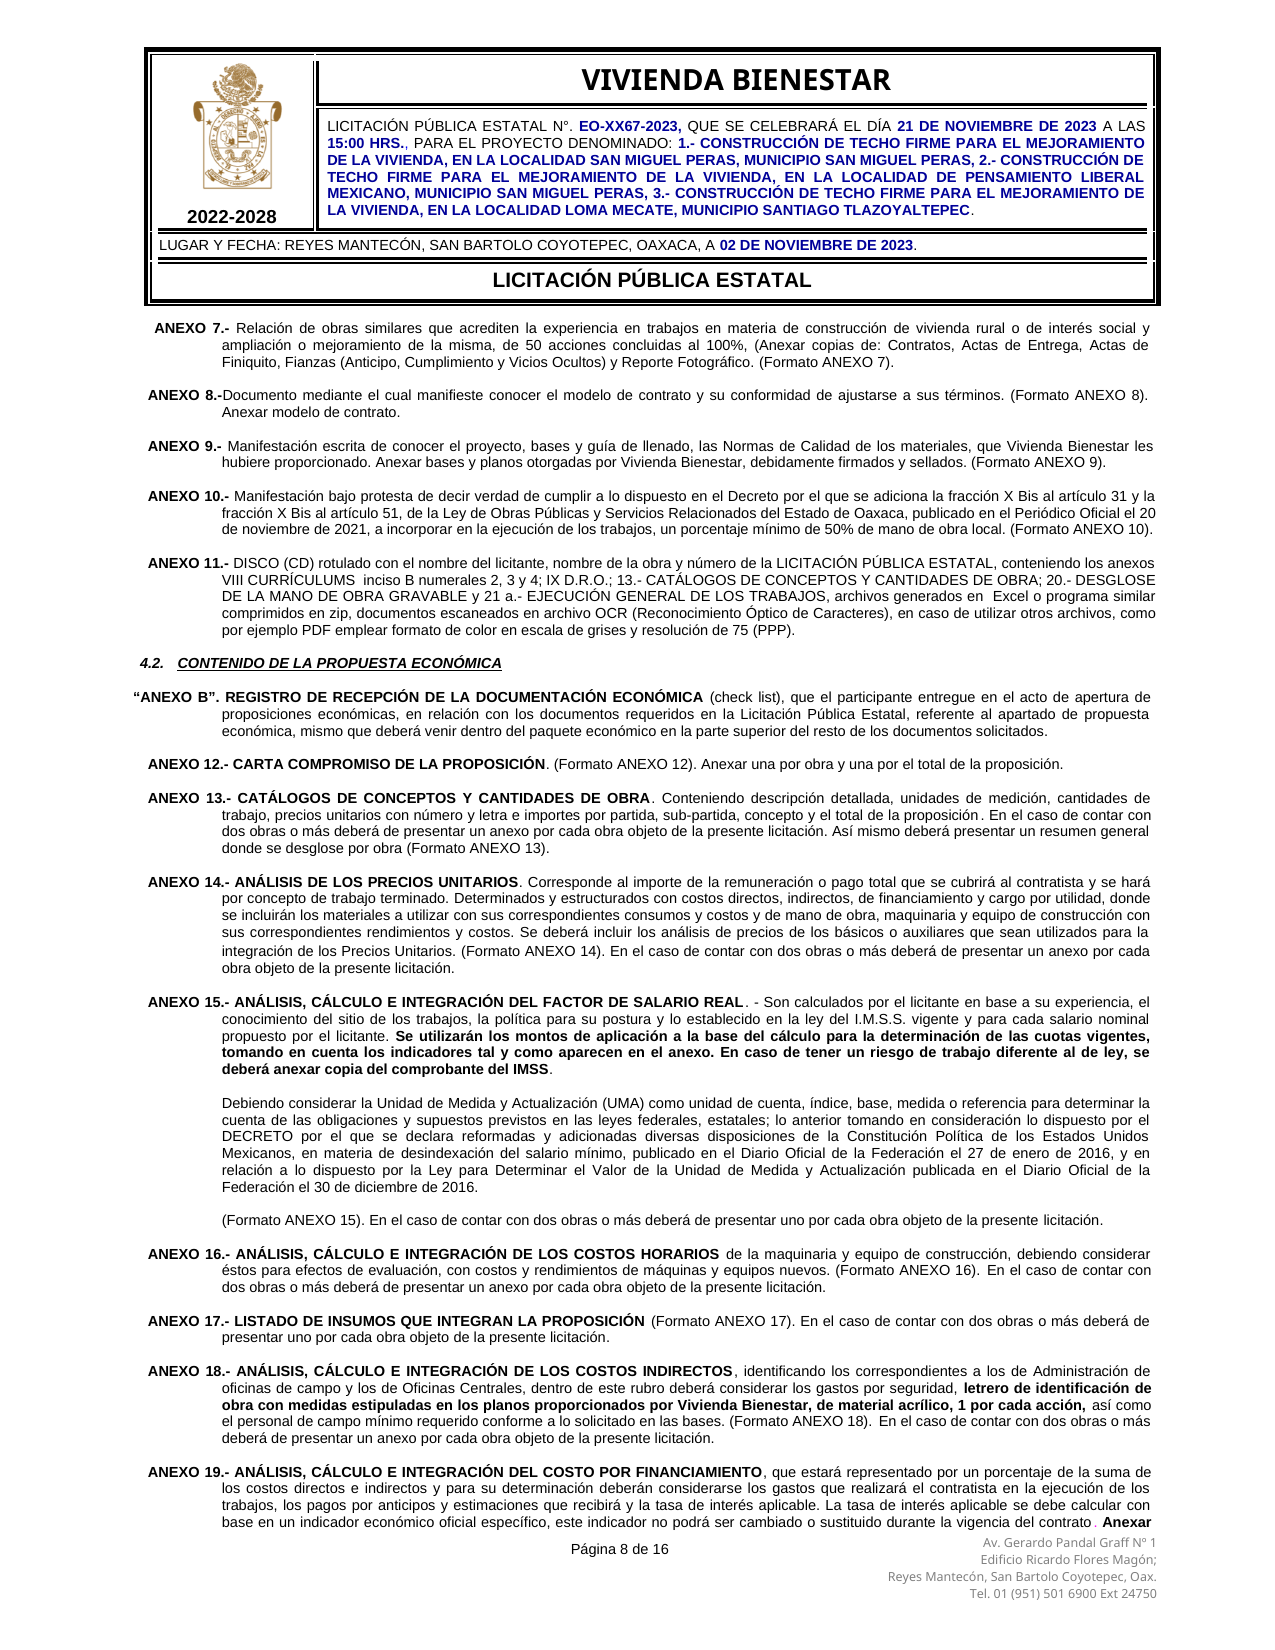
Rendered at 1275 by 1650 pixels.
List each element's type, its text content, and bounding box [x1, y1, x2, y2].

text ANEXO 7.- Relación de obras similares que acrediten la experiencia en trabajos en materia de construcción de vivienda rural o de interés social y ampliación o mejoramiento de la misma, de 50 acciones concluidas al 100%, (Anexar copias de: Contratos, Actas de Entrega, Actas de Finiquito, Fianzas (Anticipo, Cumplimiento y Vicios Ocultos) y Reporte Fotográfico. (Formato ANEXO 7). [148, 320, 1152, 370]
text ANEXO 9.- Manifestación escrita de conocer el proyecto, bases y guía de llenado, las Normas de Calidad de los materiales, que Vivienda Bienestar les hubiere proporcionado. Anexar bases y planos otorgadas por Vivienda Bienestar, debidamente firmados y sellados. (Formato ANEXO 9). [148, 437, 1157, 471]
text ANEXO 16.- ANÁLISIS, CÁLCULO E INTEGRACIÓN DE LOS COSTOS HORARIOS de la maquinaria y equipo de construcción, debiendo considerar éstos para efectos de evaluación, con costos y rendimientos de máquinas y equipos nuevos. (Formato ANEXO 16). En el caso de contar con dos obras o más deberá de presentar un anexo por cada obra objeto de la presente licitación. [148, 1245, 1152, 1296]
text ANEXO 12.- CARTA COMPROMISO DE LA PROPOSICIÓN. (Formato ANEXO 12). Anexar una por obra y una por el total de la proposición. [148, 756, 1152, 773]
text ANEXO 11.- DISCO (CD) rotulado con el nombre del licitante, nombre de la obra y número de la LICITACIÓN PÚBLICA ESTATAL, conteniendo los anexos VIII CURRÍCULUMS inciso B numerales 2, 3 y 4; IX D.R.O.; 13.- CATÁLOGOS DE CONCEPTOS Y CANTIDADES DE OBRA; 20.- DESGLOSE DE LA MANO DE OBRA GRAVABLE y 21 a.- EJECUCIÓN GENERAL DE LOS TRABAJOS, archivos generados en Excel o programa similar comprimidos en zip, documentos escaneados en archivo OCR (Reconocimiento Óptico de Caracteres), en caso de utilizar otros archivos, como por ejemplo PDF emplear formato de color en escala de grises y resolución de 75 (PPP). [148, 554, 1157, 638]
text “ANEXO B”. REGISTRO DE RECEPCIÓN DE LA DOCUMENTACIÓN ECONÓMICA (check list), que el participante entregue en el acto de apertura de proposiciones económicas, en relación con los documentos requeridos en la Licitación Pública Estatal, referente al apartado de propuesta económica, mismo que deberá venir dentro del paquete económico en la parte superior del resto de los documentos solicitados. [133, 689, 1152, 739]
text Debiendo considerar la Unidad de Medida y Actualización (UMA) como unidad de cuenta, índice, base, medida o referencia para determinar la cuenta de las obligaciones y supuestos previstos en las leyes federales, estatales; lo anterior tomando en consideración lo dispuesto por el DECRETO por el que se declara reformadas y adicionadas diversas disposiciones de la Constitución Política de los Estados Unidos Mexicanos, en materia de desindexación del salario mínimo, publicado en el Diario Oficial de la Federación el 27 de enero de 2016, y en relación a lo dispuesto por la Ley para Determinar el Valor de la Unidad de Medida y Actualización publicada en el Diario Oficial de la Federación el 30 de diciembre de 2016. [222, 1094, 1152, 1195]
picture [187, 59, 285, 188]
text ANEXO 10.- Manifestación bajo protesta de decir verdad de cumplir a lo dispuesto en el Decreto por el que se adiciona la fracción X Bis al artículo 31 y la fracción X Bis al artículo 51, de la Ley de Obras Públicas y Servicios Relacionados del Estado de Oaxaca, publicado en el Periódico Oficial el 20 de noviembre de 2021, a incorporar en la ejecución de los trabajos, un porcentaje mínimo de 50% de mano de obra local. (Formato ANEXO 10). [148, 487, 1157, 538]
text ANEXO 14.- ANÁLISIS DE LOS PRECIOS UNITARIOS. Corresponde al importe de la remuneración o pago total que se cubrirá al contratista y se hará por concepto de trabajo terminado. Determinados y estructurados con costos directos, indirectos, de financiamiento y cargo por utilidad, donde se incluirán los materiales a utilizar con sus correspondientes consumos y costos y de mano de obra, maquinaria y equipo de construcción con sus correspondientes rendimientos y costos. Se deberá incluir los análisis de precios de los básicos o auxiliares que sean utilizados para la integración de los Precios Unitarios. (Formato ANEXO 14). En el caso de contar con dos obras o más deberá de presentar un anexo por cada obra objeto de la presente licitación. [148, 873, 1152, 977]
text ANEXO 13.- CATÁLOGOS DE CONCEPTOS Y CANTIDADES DE OBRA. Conteniendo descripción detallada, unidades de medición, cantidades de trabajo, precios unitarios con número y letra e importes por partida, sub-partida, concepto y el total de la proposición. En el caso de contar con dos obras o más deberá de presentar un anexo por cada obra objeto de la presente licitación. Así mismo deberá presentar un resumen general donde se desglose por obra (Formato ANEXO 13). [148, 789, 1152, 856]
text ANEXO 18.- ANÁLISIS, CÁLCULO E INTEGRACIÓN DE LOS COSTOS INDIRECTOS, identificando los correspondientes a los de Administración de oficinas de campo y los de Oficinas Centrales, dentro de este rubro deberá considerar los gastos por seguridad, letrero de identificación de obra con medidas estipuladas en los planos proporcionados por Vivienda Bienestar, de material acrílico, 1 por cada acción, así como el personal de campo mínimo requerido conforme a lo solicitado en las bases. (Formato ANEXO 18). En el caso de contar con dos obras o más deberá de presentar un anexo por cada obra objeto de la presente licitación. [148, 1363, 1152, 1447]
text (Formato ANEXO 15). En el caso de contar con dos obras o más deberá de presentar uno por cada obra objeto de la presente licitación. [222, 1212, 1152, 1228]
text ANEXO 15.- ANÁLISIS, CÁLCULO E INTEGRACIÓN DEL FACTOR DE SALARIO REAL. - Son calculados por el licitante en base a su experiencia, el conocimiento del sitio de los trabajos, la política para su postura y lo establecido en la ley del I.M.S.S. vigente y para cada salario nominal propuesto por el licitante. Se utilizarán los montos de aplicación a la base del cálculo para la determinación de las cuotas vigentes, tomando en cuenta los indicadores tal y como aparecen en el anexo. En caso de tener un riesgo de trabajo diferente al de ley, se deberá anexar copia del comprobante del IMSS. [148, 994, 1152, 1078]
text ANEXO 17.- LISTADO DE INSUMOS QUE INTEGRAN LA PROPOSICIÓN (Formato ANEXO 17). En el caso de contar con dos obras o más deberá de presentar uno por cada obra objeto de la presente licitación. [148, 1312, 1152, 1346]
list CONTENIDO DE LA PROPUESTA ECONÓMICA [140, 655, 1152, 672]
text ANEXO 8.-Documento mediante el cual manifieste conocer el modelo de contrato y su conformidad de ajustarse a sus términos. (Formato ANEXO 8). Anexar modelo de contrato. [148, 387, 1152, 420]
